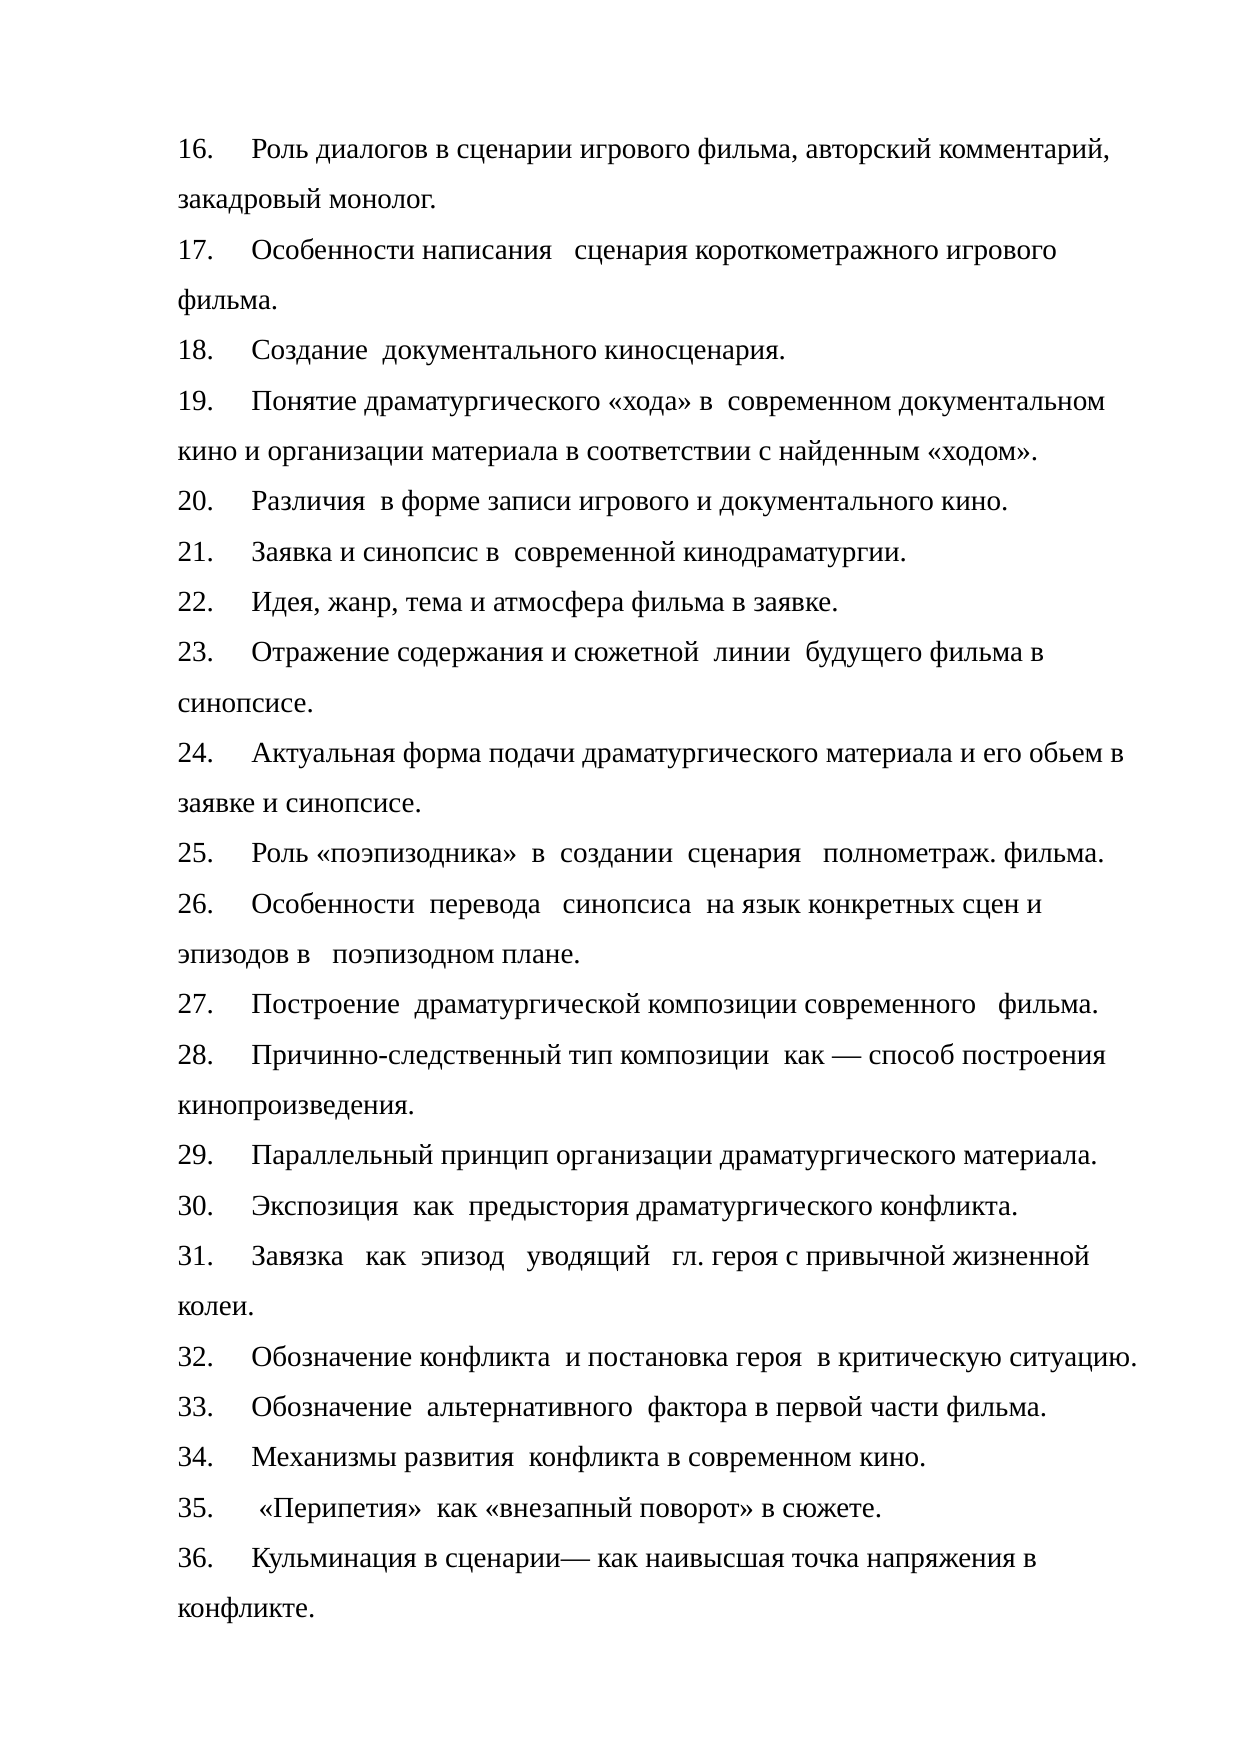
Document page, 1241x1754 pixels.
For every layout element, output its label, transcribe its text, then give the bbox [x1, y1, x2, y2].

list Обозначение альтернативного фактора в первой части фильма. [177, 1389, 1152, 1423]
list Актуальная форма подачи драматургического материала и его обьем в заявке и синопсисе. [177, 735, 1152, 819]
list Идея, жанр, тема и атмосфера фильма в заявке. [177, 584, 1152, 618]
list Роль диалогов в сценарии игрового фильма, авторский комментарий, закадровый монолог. [177, 131, 1152, 215]
list Экспозиция как предыстория драматургического конфликта. [177, 1188, 1152, 1221]
list Кульминация в сценарии— как наивысшая точка напряжения в конфликте. [177, 1540, 1152, 1624]
list Завязка как эпизод уводящий гл. героя с привычной жизненной колеи. [177, 1238, 1152, 1322]
list Понятие драматургического «хода» в современном документальном кино и организации материала в соответствии с найденным «ходом». [177, 383, 1152, 467]
list Роль «поэпизодника» в создании сценария полнометраж. фильма. [177, 836, 1152, 869]
list «Перипетия» как «внезапный поворот» в сюжете. [177, 1490, 1152, 1523]
list Особенности написания сценария короткометражного игрового фильма. [177, 232, 1152, 316]
list Особенности перевода синопсиса на язык конкретных сцен и эпизодов в поэпизодном плане. [177, 886, 1152, 970]
list Отражение содержания и сюжетной линии будущего фильма в синопсисе. [177, 634, 1152, 718]
list Механизмы развития конфликта в современном кино. [177, 1439, 1152, 1473]
list Обозначение конфликта и постановка героя в критическую ситуацию. [177, 1339, 1152, 1372]
list Параллельный принцип организации драматургического материала. [177, 1137, 1152, 1171]
list Различия в форме записи игрового и документального кино. [177, 483, 1152, 517]
list Создание документального киносценария. [177, 332, 1152, 366]
list Построение драматургической композиции современного фильма. [177, 987, 1152, 1020]
list Заявка и синопсис в современной кинодраматургии. [177, 534, 1152, 567]
list Причинно-следственный тип композиции как — способ построения кинопроизведения. [177, 1037, 1152, 1121]
